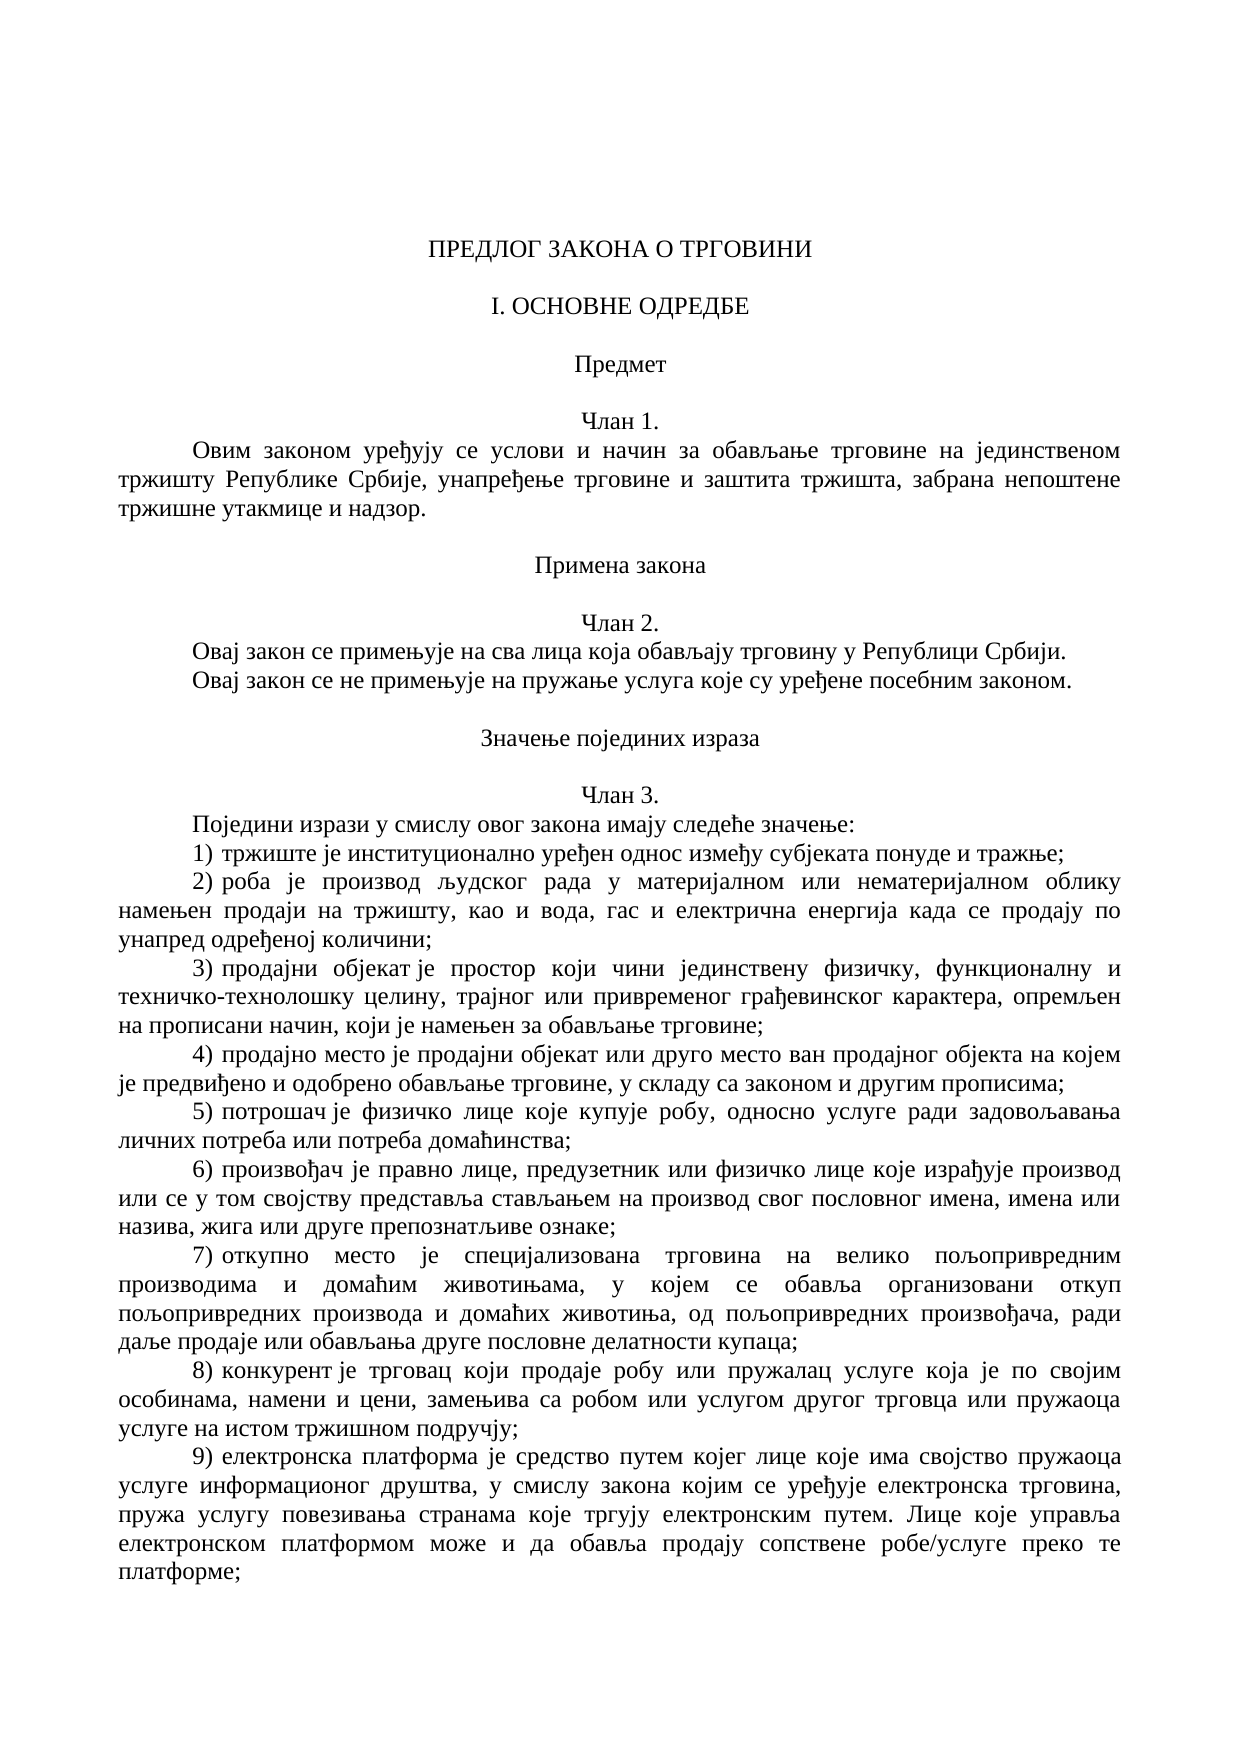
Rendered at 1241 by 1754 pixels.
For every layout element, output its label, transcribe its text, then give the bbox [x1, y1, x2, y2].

list продајни објекат је простор који чини јединствену физичку, функционалну и техничко-технолошку целину, трајног или привременог грађевинског карактера, опремљен на прописани начин, који је намењен за обављање трговине; [118, 953, 1122, 1039]
list потрошач је физичко лице које купује робу, односно услуге ради задовољавања личних потреба или потреба домаћинства; [118, 1096, 1122, 1154]
text Овај закон се примењује на сва лица која обављају трговину у Републици Србији. [118, 636, 1122, 665]
text ПРЕДЛОГ ЗАКОНА О ТРГОВИНИ [118, 234, 1122, 263]
text Члан 1. [118, 406, 1122, 435]
list конкурент је трговац који продаје робу или пружалац услуге која је по својим особинама, намени и цени, замењива са робом или услугом другог трговца или пружаоца услуге на истом тржишном подручју; [118, 1355, 1122, 1441]
list продајно место је продајни објекат или друго место ван продајног објекта на којем је предвиђено и одобрено обављање трговине, у складу са законом и другим прописима; [118, 1039, 1122, 1096]
text Предмет [118, 349, 1122, 378]
text Овај закон се не примењује на пружање услуга кoje су уређене посебним законом. [118, 665, 1122, 694]
list тржиште је институционално уређен однос између субјеката понуде и тражње; [118, 838, 1122, 866]
list произвођач је правно лице, предузетник или физичко лице које израђује производ или се у том својству представља стављањем на производ свог пословног имена, имена или назива, жига или друге препознатљиве ознаке; [118, 1154, 1122, 1240]
text Значење појединих израза [118, 723, 1122, 751]
text Овим законом уређују се услови и начин за обављање трговине на јединственом тржишту Републике Србије, унапређење трговине и заштита тржишта, забрана непоштене тржишне утакмице и надзор. [118, 435, 1122, 521]
text Примена закона [118, 550, 1122, 579]
list роба је производ људског рада у материјалном или нематеријалном облику намењен продаји на тржишту, као и вода, гас и електрична енергија када се продају по унапред одређеној количини; [118, 866, 1122, 953]
text Члан 2. [118, 608, 1122, 636]
list откупно место је специјализована трговина на велико пољопривредним производима и домаћим животињама, у којем се обавља организовани откуп пољопривредних производа и домаћих животиња, од пољопривредних произвођача, ради даље продаје или обављања друге пословне делатности купаца; [118, 1240, 1122, 1355]
list електронска платформа је средство путем којег лице које има својство пружаоца услуге информационог друштва, у смислу закона којим се уређује електронска трговина, пружа услугу повезивања странама које тргују електронским путем. Лице које управља електронском платформом може и да обавља продају сопствене робе/услуге преко те платформе; [118, 1441, 1122, 1585]
text I. ОСНОВНЕ ОДРЕДБЕ [118, 291, 1122, 320]
text Поједини изрази у смислу овог закона имају следеће значење: [118, 809, 1122, 838]
text Члан 3. [118, 780, 1122, 809]
